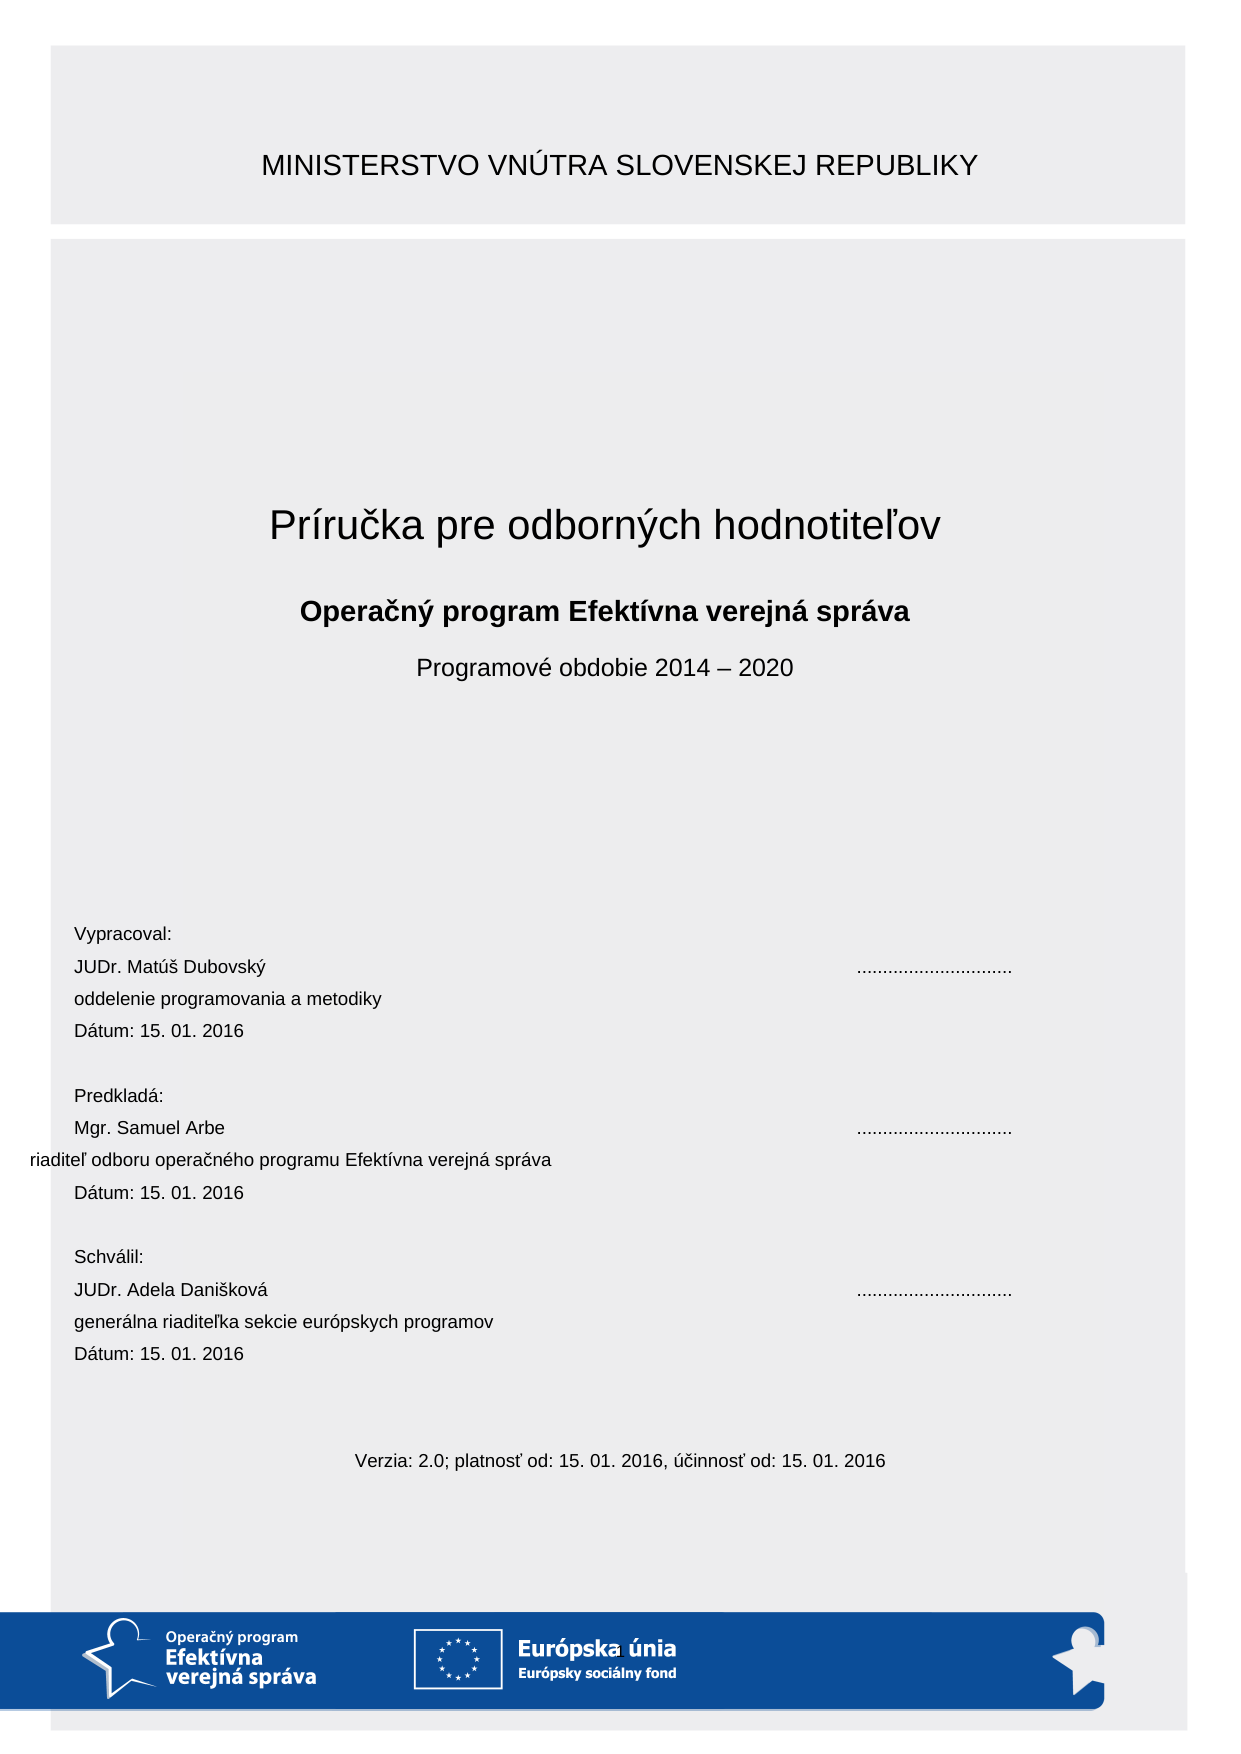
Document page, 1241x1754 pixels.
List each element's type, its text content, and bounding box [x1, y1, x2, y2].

text Verzia: 2.0; platnosť od: 15. 01. 2016, účinnosť od: 15. 01. 2016 [148, 1449, 1092, 1471]
text Dátum: 15. 01. 2016 [74, 1182, 1092, 1203]
text Dátum: 15. 01. 2016 [74, 1343, 1092, 1364]
text Programové obdobie 2014 – 2020 [148, 652, 1062, 681]
text JUDr. Adela Danišková .............................. [74, 1278, 1092, 1300]
text generálna riaditeľka sekcie európskych programov [74, 1311, 1092, 1332]
text oddelenie programovania a metodiky [74, 988, 1092, 1009]
text Schválil: [29, 1246, 1092, 1268]
text Mgr. Samuel Arbe .............................. [74, 1117, 1092, 1138]
text Predkladá: [29, 1085, 1092, 1106]
text MINISTERSTVO VNÚTRA SLOVENSKEJ REPUBLIKY [148, 148, 1092, 181]
text riaditeľ odboru operačného programu Efektívna verejná správa [29, 1149, 1092, 1171]
text Vypracoval: [74, 923, 1092, 945]
text Príručka pre odborných hodnotiteľov [148, 500, 1062, 548]
text Operačný program Efektívna verejná správa [148, 594, 1062, 627]
text JUDr. Matúš Dubovský .............................. [74, 956, 1092, 977]
picture [0, 16, 1240, 1754]
text Dátum: 15. 01. 2016 [74, 1020, 1092, 1042]
